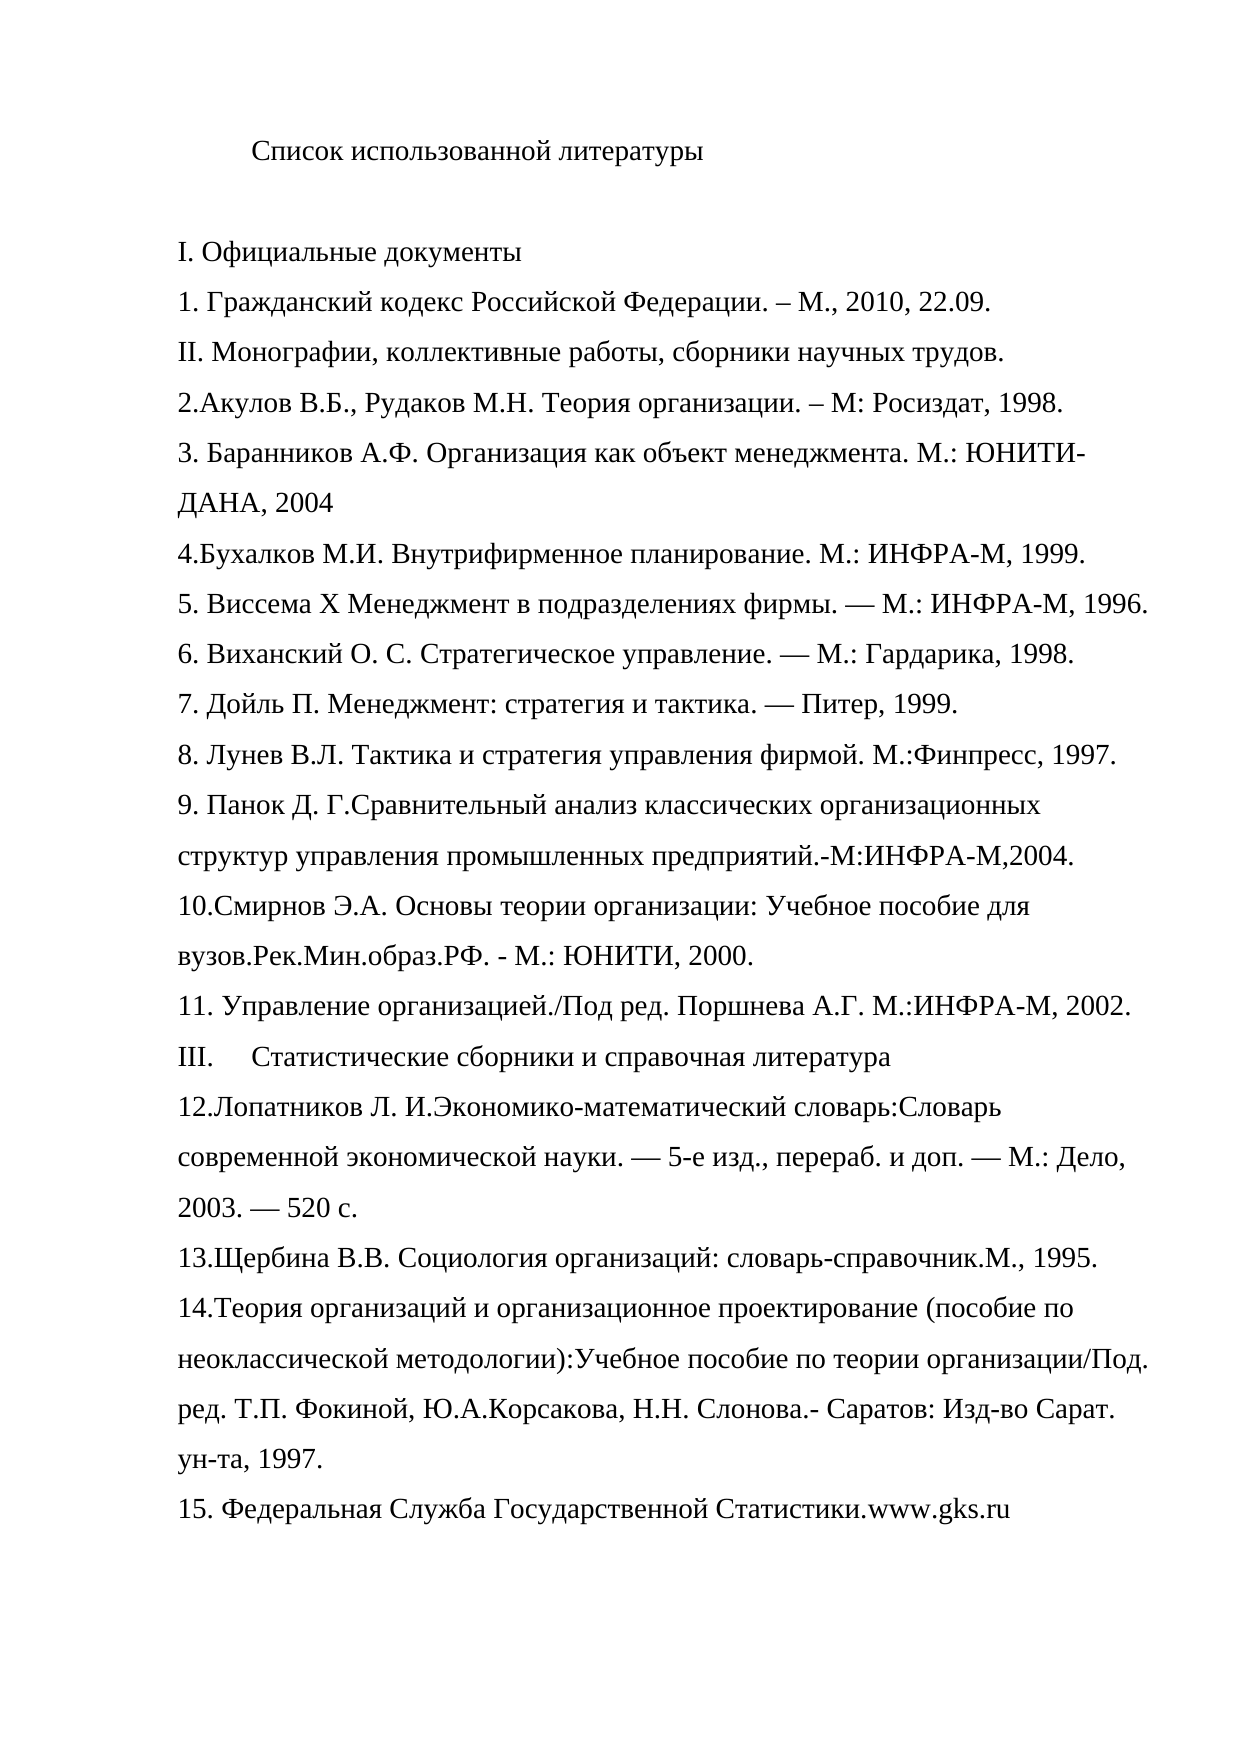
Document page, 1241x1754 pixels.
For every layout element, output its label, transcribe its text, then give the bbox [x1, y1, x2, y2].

text I. Официальные документы [177, 234, 1152, 267]
text 11. Управление организацией./Под ред. Поршнева А.Г. М.:ИНФРА-М, 2002. [177, 988, 1152, 1022]
text Список использованной литературы [177, 133, 1152, 167]
text 15. Федеральная Служба Государственной Статистики.www.gks.ru [177, 1492, 1152, 1525]
text 5. Виссема X Менеджмент в подразделениях фирмы. — М.: ИНФРА-М, 1996. [177, 586, 1152, 619]
text II. Монографии, коллективные работы, сборники научных трудов. [177, 334, 1152, 368]
text 10.Смирнов Э.А. Основы теории организации: Учебное пособие для вузов.Рек.Мин.образ.РФ. - М.: ЮНИТИ, 2000. [177, 888, 1152, 972]
text 4.Бухалков М.И. Внутрифирменное планирование. М.: ИНФРА-М, 1999. [177, 536, 1152, 569]
text 12.Лопатников Л. И.Экономико-математический словарь:Словарь современной экономической науки. — 5-е изд., перераб. и доп. — М.: Дело, 2003. — 520 с. [177, 1089, 1152, 1223]
text 8. Лунев В.Л. Тактика и стратегия управления фирмой. М.:Финпресс, 1997. [177, 737, 1152, 771]
text 3. Баранников А.Ф. Организация как объект менеджмента. М.: ЮНИТИ-ДАНА, 2004 [177, 435, 1152, 519]
text 1. Гражданский кодекс Российской Федерации. – М., 2010, 22.09. [177, 284, 1152, 318]
text 9. Панок Д. Г.Сравнительный анализ классических организационных структур управления промышленных предприятий.-М:ИНФРА-М,2004. [177, 787, 1152, 871]
text 14.Теория организаций и организационное проектирование (пособие по неоклассической методологии):Учебное пособие по теории организации/Под. ред. Т.П. Фокиной, Ю.А.Корсакова, Н.Н. Слонова.- Саратов: Изд-во Сарат. ун-та, 1997. [177, 1290, 1152, 1475]
text 2.Акулов В.Б., Рудаков М.Н. Теория организации. – М: Росиздат, 1998. [177, 385, 1152, 418]
list Статистические сборники и справочная литература [177, 1039, 1152, 1072]
text 7. Дойль П. Менеджмент: стратегия и тактика. — Питер, 1999. [177, 687, 1152, 720]
text 6. Виханский О. С. Стратегическое управление. — М.: Гардарика, 1998. [177, 636, 1152, 670]
text 13.Щербина В.В. Социология организаций: словарь-справочник.М., 1995. [177, 1240, 1152, 1274]
